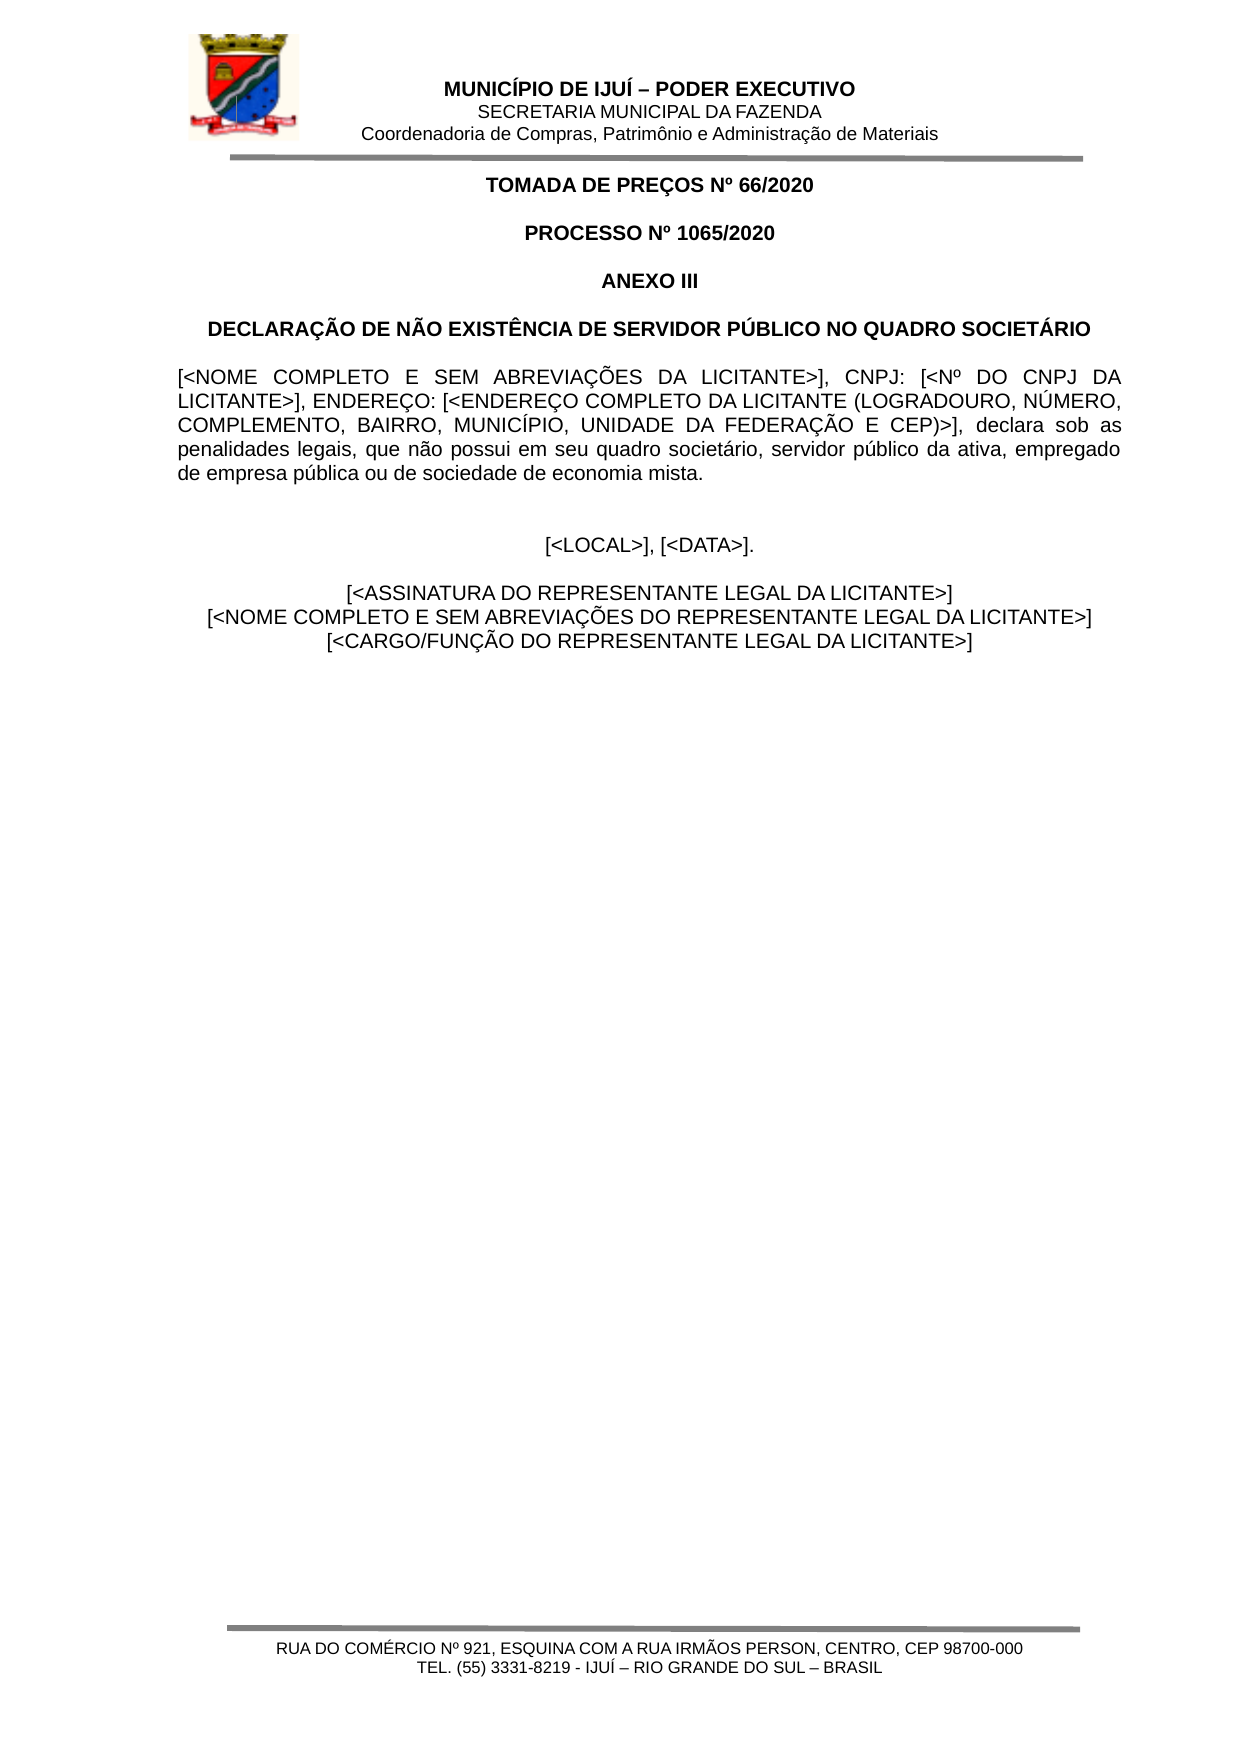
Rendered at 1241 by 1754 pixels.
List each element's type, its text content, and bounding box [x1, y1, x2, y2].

text [<CARGO/FUNÇÃO DO REPRESENTANTE LEGAL DA LICITANTE>] [177, 628, 1122, 652]
text [<ASSINATURA DO REPRESENTANTE LEGAL DA LICITANTE>] [177, 581, 1122, 604]
text DECLARAÇÃO DE NÃO EXISTÊNCIA DE SERVIDOR PÚBLICO NO QUADRO SOCIETÁRIO [177, 317, 1122, 341]
text [<NOME COMPLETO E SEM ABREVIAÇÕES DO REPRESENTANTE LEGAL DA LICITANTE>] [177, 604, 1122, 628]
text TOMADA DE PREÇOS Nº 66/2020 [177, 173, 1122, 197]
text PROCESSO Nº 1065/2020 [177, 221, 1122, 245]
picture [187, 34, 300, 143]
text [<NOME COMPLETO E SEM ABREVIAÇÕES DA LICITANTE>], CNPJ: [<Nº DO CNPJ DA LICITANTE>], ENDEREÇO: [<ENDEREÇO COMPLETO DA LICITANTE (LOGRADOURO, NÚMERO, COMPLEMENTO, BAIRRO, MUNICÍPIO, UNIDADE DA FEDERAÇÃO E CEP)>], declara sob as penalidades legais, que não possui em seu quadro societário, servidor público da ativa, empregado de empresa pública ou de sociedade de economia mista. [177, 365, 1122, 485]
text ANEXO III [177, 269, 1122, 293]
text [<LOCAL>], [<DATA>]. [177, 533, 1122, 557]
